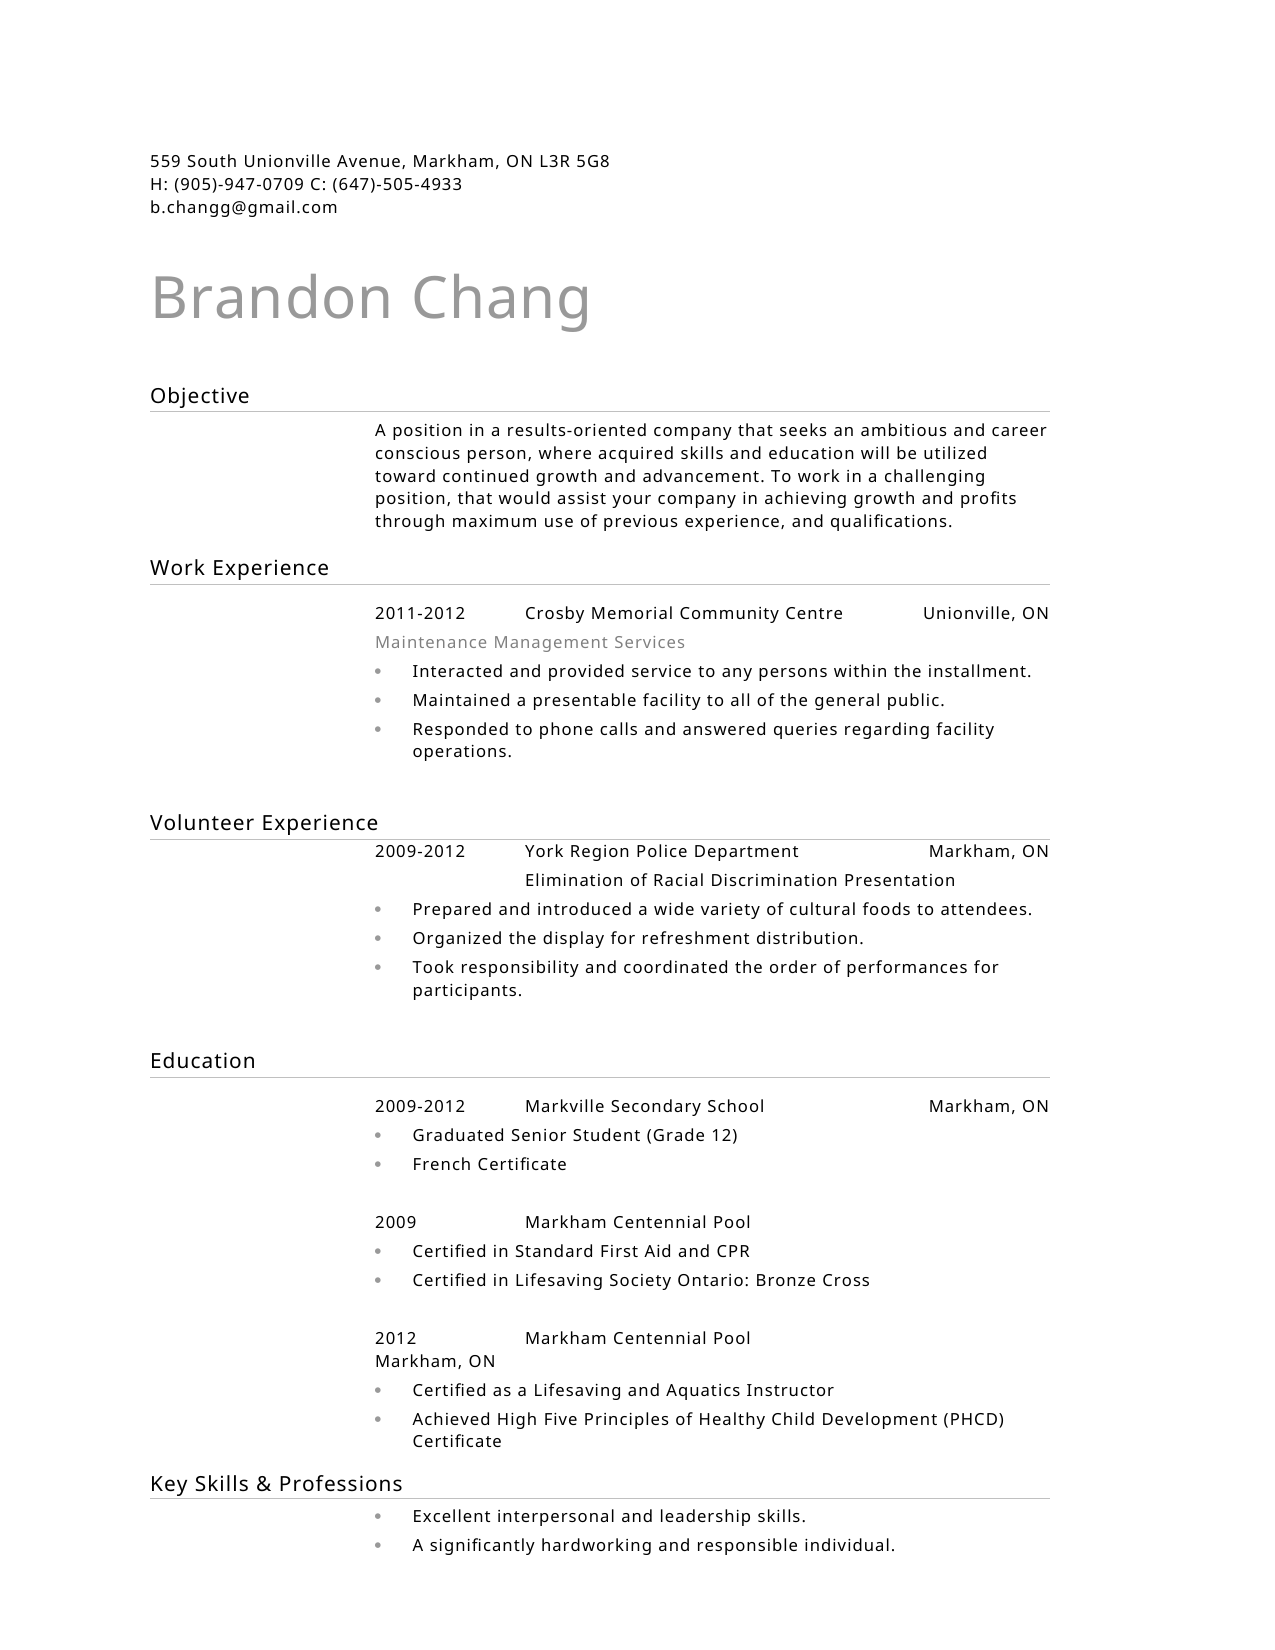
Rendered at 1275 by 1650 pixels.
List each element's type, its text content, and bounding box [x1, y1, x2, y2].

text Certified as a Lifesaving and Aquatics Instructor [375, 1378, 1050, 1401]
text b.changg@gmail.com [150, 195, 1050, 218]
text Interacted and provided service to any persons within the installment. [375, 659, 1050, 682]
title Education [150, 1047, 1050, 1077]
text Graduated Senior Student (Grade 12) [375, 1124, 1050, 1147]
title Key Skills & Professions [150, 1469, 1050, 1498]
text Excellent interpersonal and leadership skills. [375, 1505, 1050, 1528]
text Maintained a presentable facility to all of the general public. [375, 688, 1050, 711]
text Certified in Standard First Aid and CPR [375, 1240, 1050, 1262]
list 2012 Markham Centennial Pool Markham, ON [375, 1327, 1050, 1372]
text Certified in Lifesaving Society Ontario: Bronze Cross [375, 1269, 1050, 1291]
text Achieved High Five Principles of Healthy Child Development (PHCD) Certificate [375, 1407, 1050, 1453]
text A significantly hardworking and responsible individual. [375, 1534, 1050, 1557]
list 2009 Markham Centennial Pool [375, 1211, 1050, 1233]
text 2009-2012 York Region Police Department Markham, ON [375, 840, 1050, 862]
text French Certificate [375, 1153, 1050, 1176]
text Responded to phone calls and answered queries regarding facility operations. [375, 717, 1050, 763]
text Prepared and introduced a wide variety of cultural foods to attendees. [375, 898, 1050, 920]
title Objective [150, 381, 1050, 411]
text Brandon Chang [150, 256, 1050, 335]
title Work Experience [150, 553, 1050, 584]
text 559 South Unionville Avenue, Markham, ON L3R 5G8 [150, 150, 1050, 173]
text A position in a results-oriented company that seeks an ambitious and career conscious person, where acquired skills and education will be utilized toward continued growth and advancement. To work in a challenging position, that would assist your company in achieving growth and profits through maximum use of previous experience, and qualifications. [375, 419, 1050, 532]
text Took responsibility and coordinated the order of performances for participants. [375, 956, 1050, 1001]
text H: (905)-947-0709 C: (647)-505-4933 [150, 173, 1050, 195]
text 2009-2012 Markville Secondary School Markham, ON [375, 1095, 1050, 1118]
text Elimination of Racial Discrimination Presentation [375, 869, 1050, 891]
text Organized the display for refreshment distribution. [375, 927, 1050, 949]
text 2011-2012 Crosby Memorial Community Centre Unionville, ON [375, 601, 1050, 624]
title Volunteer Experience [150, 808, 1050, 839]
title Maintenance Management Services [375, 630, 1050, 653]
